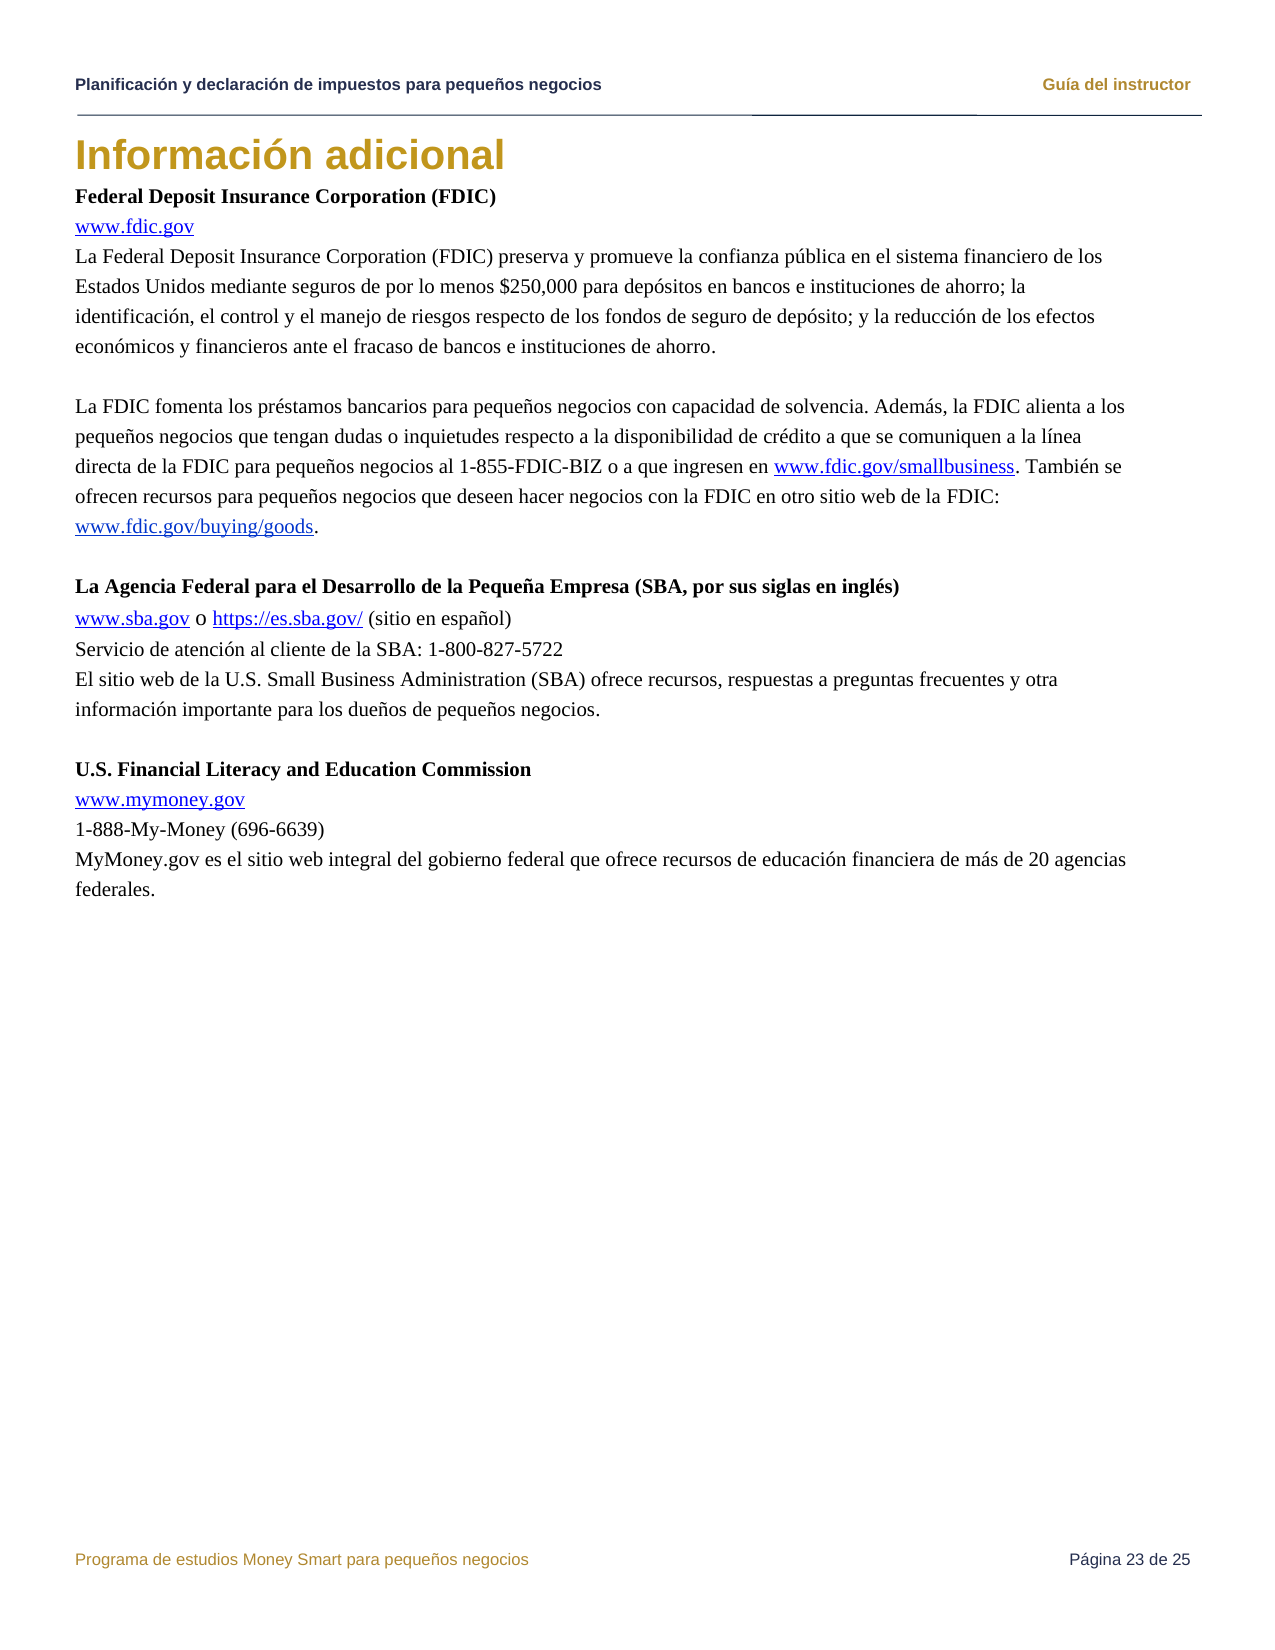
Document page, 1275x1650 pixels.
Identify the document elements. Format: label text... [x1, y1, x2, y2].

text MyMoney.gov es el sitio web integral del gobierno federal que ofrece recursos de educación financiera de más de 20 agencias federales. [75, 847, 1131, 901]
text El sitio web de la U.S. Small Business Administration (SBA) ofrece recursos, respuestas a preguntas frecuentes y otra información importante para los dueños de pequeños negocios. [75, 667, 1131, 721]
text La Agencia Federal para el Desarrollo de la Pequeña Empresa (SBA, por sus siglas en inglés) [75, 574, 1131, 598]
text 1-888-My-Money (696-6639) [75, 817, 1131, 841]
text www.sba.gov o https://es.sba.gov/ (sitio en español) [75, 604, 1131, 631]
subtitle Información adicional [75, 130, 1200, 178]
text www.mymoney.gov [75, 787, 1131, 811]
text Servicio de atención al cliente de la SBA: 1-800-827-5722 [75, 637, 1131, 661]
text La FDIC fomenta los préstamos bancarios para pequeños negocios con capacidad de solvencia. Además, la FDIC alienta a los pequeños negocios que tengan dudas o inquietudes respecto a la disponibilidad de crédito a que se comuniquen a la línea directa de la FDIC para pequeños negocios al 1-855-FDIC-BIZ o a que ingresen en www.fdic.gov/smallbusiness. También se ofrecen recursos para pequeños negocios que deseen hacer negocios con la FDIC en otro sitio web de la FDIC: www.fdic.gov/buying/goods. [75, 394, 1131, 538]
text U.S. Financial Literacy and Education Commission [75, 757, 1131, 781]
text www.fdic.gov [75, 214, 1131, 238]
text La Federal Deposit Insurance Corporation (FDIC) preserva y promueve la confianza pública en el sistema financiero de los Estados Unidos mediante seguros de por lo menos $250,000 para depósitos en bancos e instituciones de ahorro; la identificación, el control y el manejo de riesgos respecto de los fondos de seguro de depósito; y la reducción de los efectos económicos y financieros ante el fracaso de bancos e instituciones de ahorro. [75, 244, 1131, 358]
text Federal Deposit Insurance Corporation (FDIC) [75, 184, 1131, 208]
